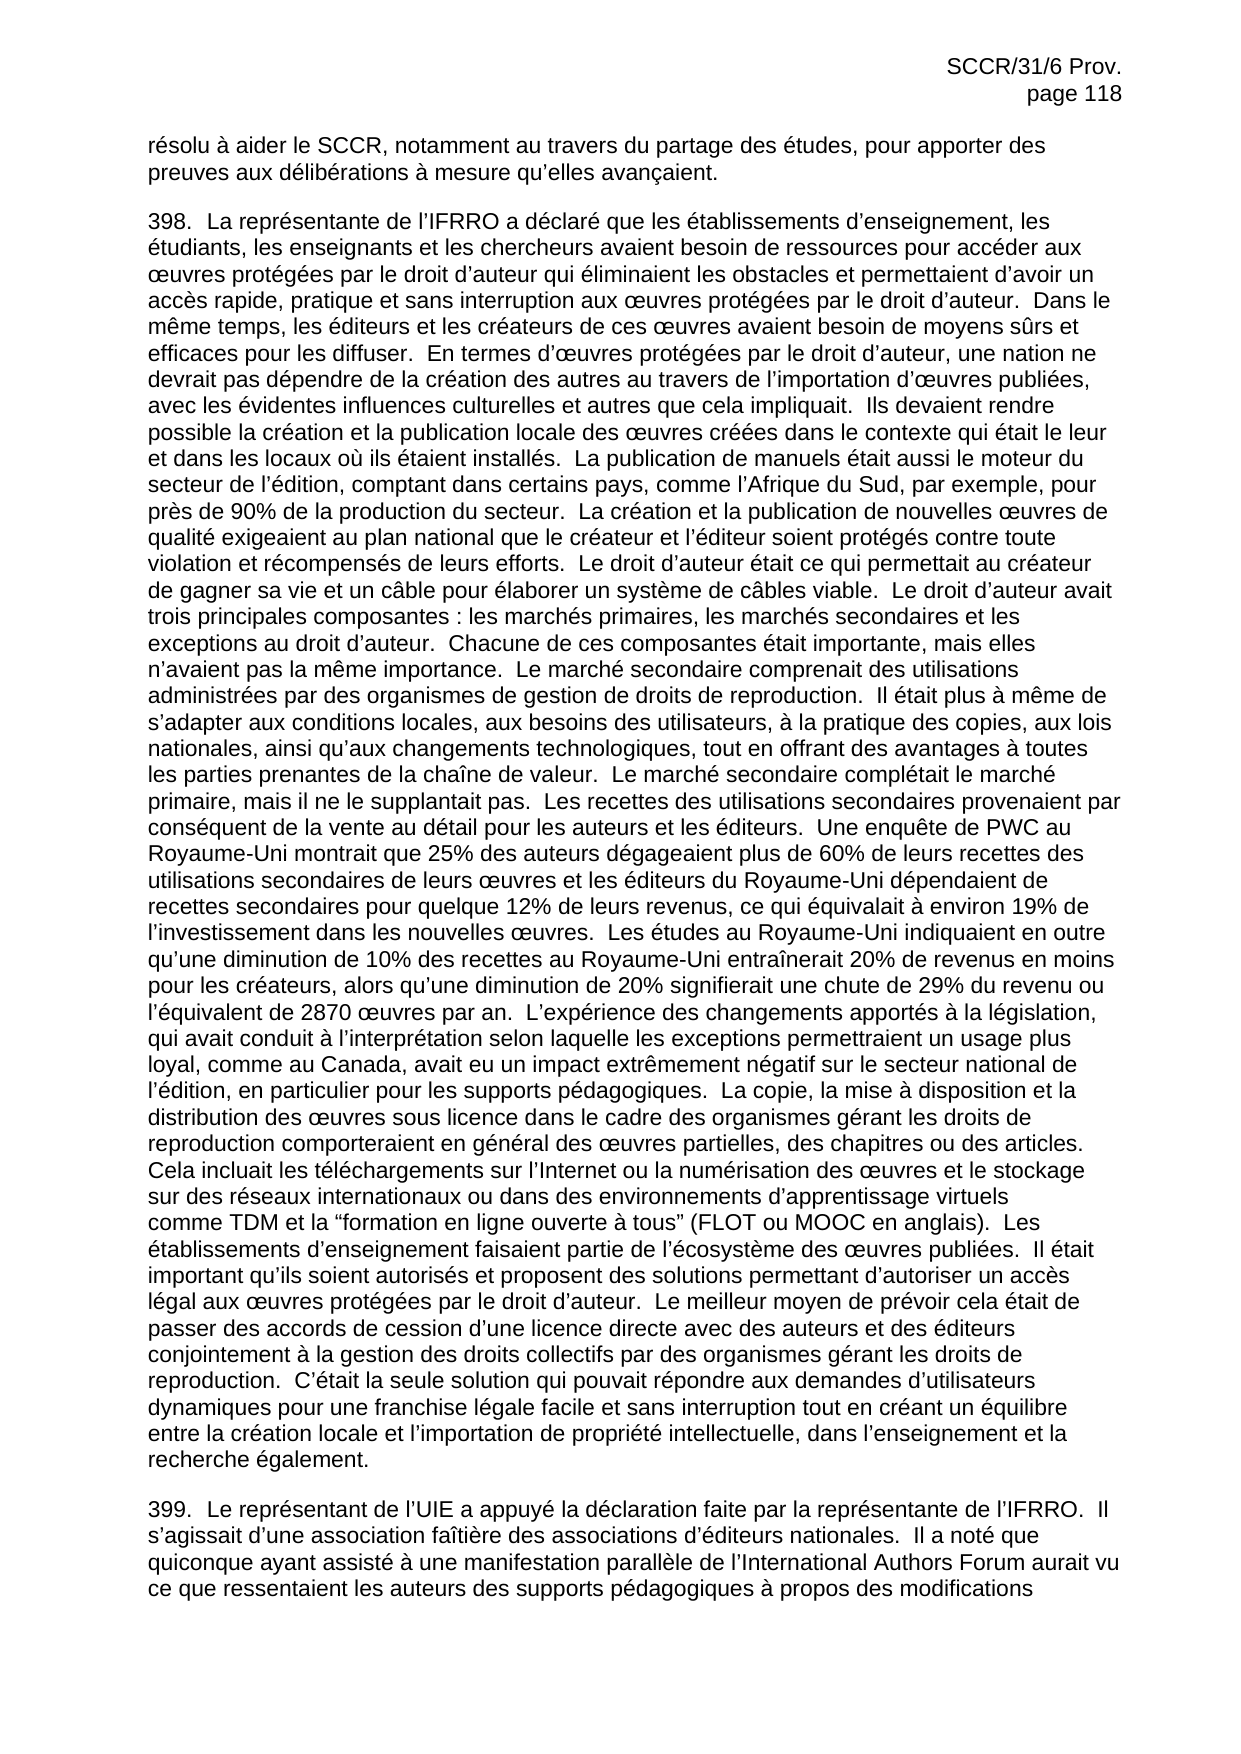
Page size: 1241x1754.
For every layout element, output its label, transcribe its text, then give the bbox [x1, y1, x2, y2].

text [148, 1496, 1122, 1601]
text La représentante de l’IFRRO a déclaré que les établissements d’enseignement, les étudiants, les enseignants et les chercheurs avaient besoin de ressources pour accéder aux œuvres protégées par le droit d’auteur qui éliminaient les obstacles et permettaient d’avoir un accès rapide, pratique et sans interruption aux œuvres protégées par le droit d’auteur. Dans le même temps, les éditeurs et les créateurs de ces œuvres avaient besoin de moyens sûrs et efficaces pour les diffuser. En termes d’œuvres protégées par le droit d’auteur, une nation ne devrait pas dépendre de la création des autres au travers de l’importation d’œuvres publiées, avec les évidentes influences culturelles et autres que cela impliquait. Ils devaient rendre possible la création et la publication locale des œuvres créées dans le contexte qui était le leur et dans les locaux où ils étaient installés. La publication de manuels était aussi le moteur du secteur de l’édition, comptant dans certains pays, comme l’Afrique du Sud, par exemple, pour près de 90% de la production du secteur. La création et la publication de nouvelles œuvres de qualité exigeaient au plan national que le créateur et l’éditeur soient protégés contre toute violation et récompensés de leurs efforts. Le droit d’auteur était ce qui permettait au créateur de gagner sa vie et un câble pour élaborer un système de câbles viable. Le droit d’auteur avait trois principales composantes : les marchés primaires, les marchés secondaires et les exceptions au droit d’auteur. Chacune de ces composantes était importante, mais elles n’avaient pas la même importance. Le marché secondaire comprenait des utilisations administrées par des organismes de gestion de droits de reproduction. Il était plus à même de s’adapter aux conditions locales, aux besoins des utilisateurs, à la pratique des copies, aux lois nationales, ainsi qu’aux changements technologiques, tout en offrant des avantages à toutes les parties prenantes de la chaîne de valeur. Le marché secondaire complétait le marché primaire, mais il ne le supplantait pas. Les recettes des utilisations secondaires provenaient par conséquent de la vente au détail pour les auteurs et les éditeurs. Une enquête de PWC au Royaume-Uni montrait que 25% des auteurs dégageaient plus de 60% de leurs recettes des utilisations secondaires de leurs œuvres et les éditeurs du Royaume-Uni dépendaient de recettes secondaires pour quelque 12% de leurs revenus, ce qui équivalait à environ 19% de l’investissement dans les nouvelles œuvres. Les études au Royaume-Uni indiquaient en outre qu’une diminution de 10% des recettes au Royaume-Uni entraînerait 20% de revenus en moins pour les créateurs, alors qu’une diminution de 20% signifierait une chute de 29% du revenu ou l’équivalent de 2870 œuvres par an. L’expérience des changements apportés à la législation, qui avait conduit à l’interprétation selon laquelle les exceptions permettraient un usage plus loyal, comme au Canada, avait eu un impact extrêmement négatif sur le secteur national de l’édition, en particulier pour les supports pédagogiques. La copie, la mise à disposition et la distribution des œuvres sous licence dans le cadre des organismes gérant les droits de reproduction comporteraient en général des œuvres partielles, des chapitres ou des articles. Cela incluait les téléchargements sur l’Internet ou la numérisation des œuvres et le stockage sur des réseaux internationaux ou dans des environnements d’apprentissage virtuels comme TDM et la “formation en ligne ouverte à tous” (FLOT ou MOOC en anglais). Les établissements d’enseignement faisaient partie de l’écosystème des œuvres publiées. Il était important qu’ils soient autorisés et proposent des solutions permettant d’autoriser un accès légal aux œuvres protégées par le droit d’auteur. Le meilleur moyen de prévoir cela était de passer des accords de cession d’une licence directe avec des auteurs et des éditeurs conjointement à la gestion des droits collectifs par des organismes gérant les droits de reproduction. C’était la seule solution qui pouvait répondre aux demandes d’utilisateurs dynamiques pour une franchise légale facile et sans interruption tout en créant un équilibre entre la création locale et l’importation de propriété intellectuelle, dans l’enseignement et la recherche également. [148, 208, 1122, 1473]
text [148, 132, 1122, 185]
